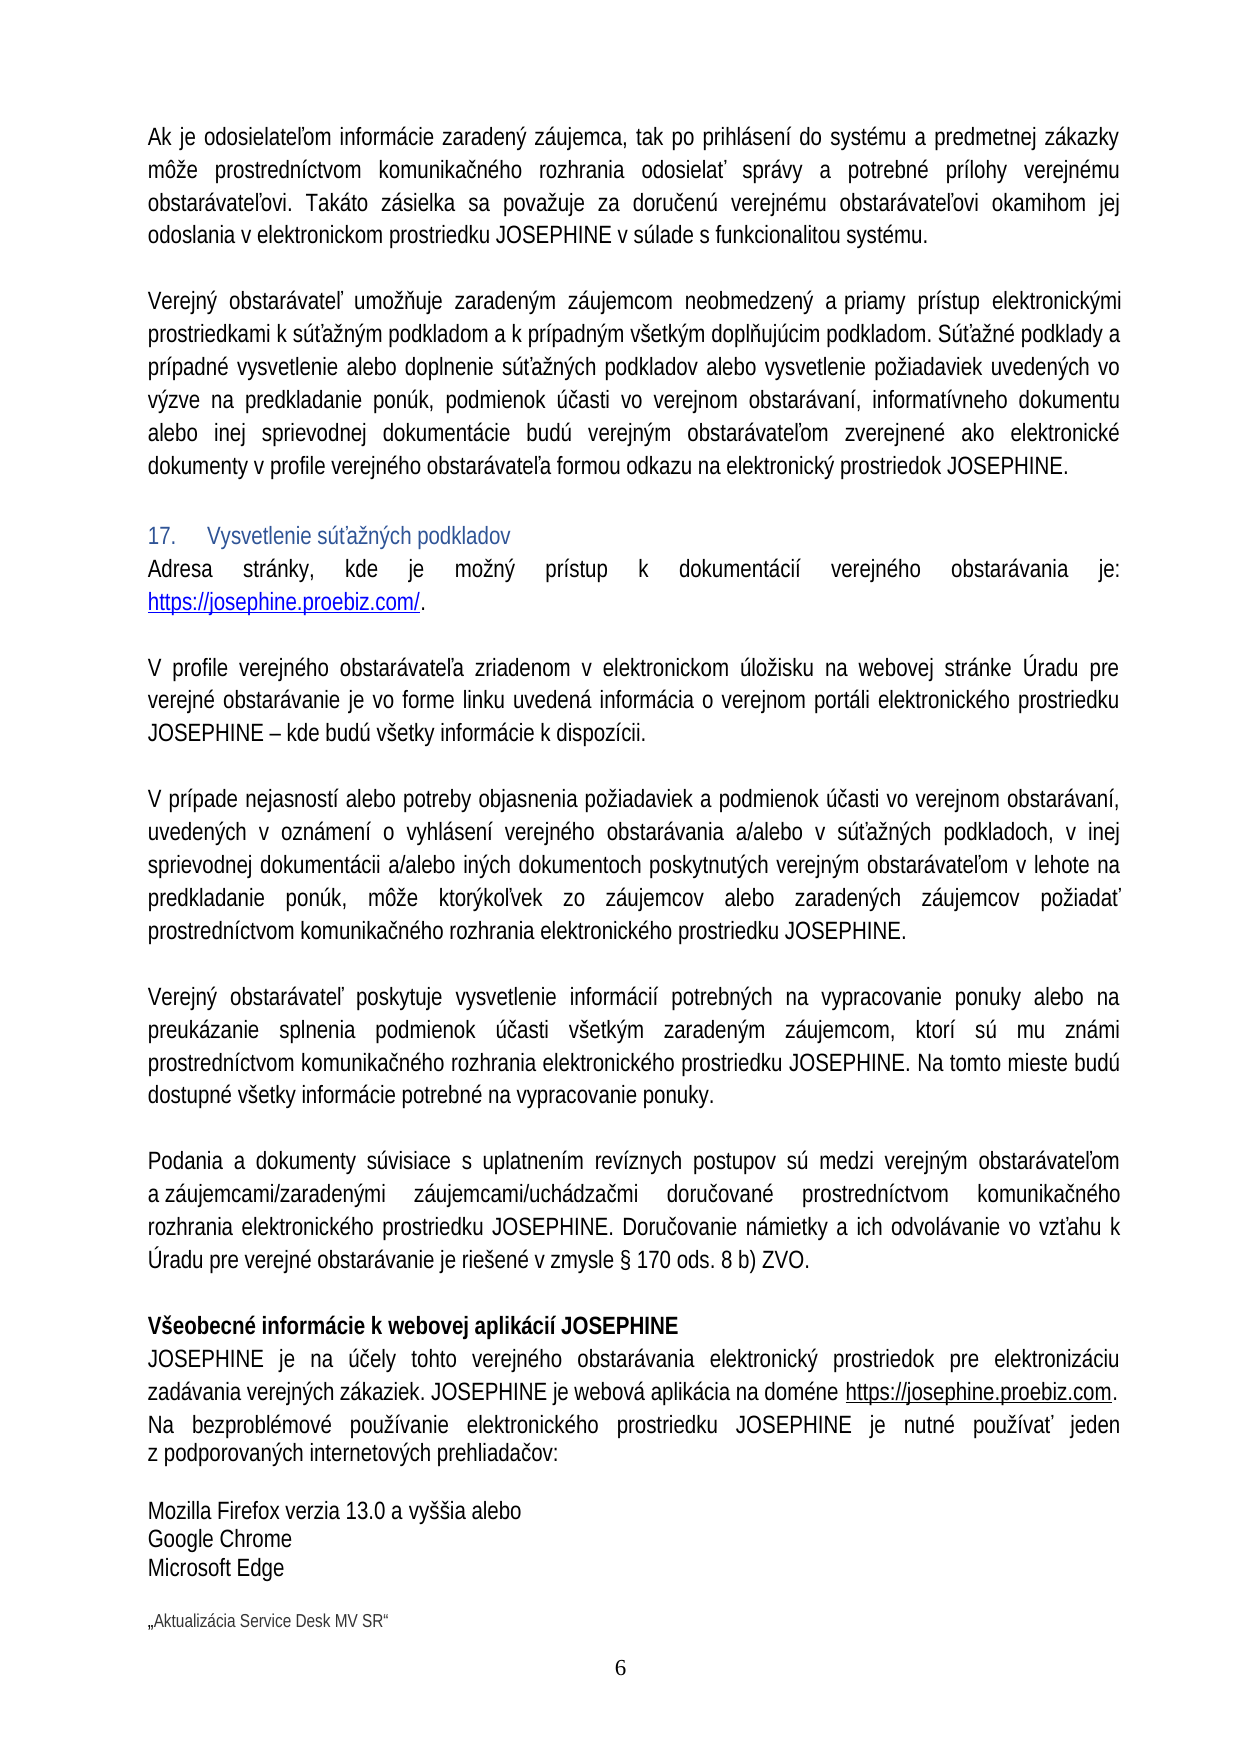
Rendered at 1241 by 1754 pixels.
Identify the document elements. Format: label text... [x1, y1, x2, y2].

text Verejný obstarávateľ poskytuje vysvetlenie informácií potrebných na vypracovanie ponuky alebo na preukázanie splnenia podmienok účasti všetkým zaradeným záujemcom, ktorí sú mu známi prostredníctvom komunikačného rozhrania elektronického prostriedku JOSEPHINE. Na tomto mieste budú dostupné všetky informácie potrebné na vypracovanie ponuky. [148, 982, 1122, 1109]
text JOSEPHINE je na účely tohto verejného obstarávania elektronický prostriedok pre elektronizáciu zadávania verejných zákaziek. JOSEPHINE je webová aplikácia na doméne https://josephine.proebiz.com. [148, 1344, 1122, 1405]
text Na bezproblémové používanie elektronického prostriedku JOSEPHINE je nutné používať jeden z podporovaných internetových prehliadačov: [148, 1410, 1122, 1467]
text Google Chrome [148, 1524, 1122, 1553]
text Microsoft Edge [148, 1553, 1122, 1582]
text Ak je odosielateľom informácie zaradený záujemca, tak po prihlásení do systému a predmetnej zákazky môže prostredníctvom komunikačného rozhrania odosielať správy a potrebné prílohy verejnému obstarávateľovi. Takáto zásielka sa považuje za doručenú verejnému obstarávateľovi okamihom jej odoslania v elektronickom prostriedku JOSEPHINE v súlade s funkcionalitou systému. [148, 122, 1122, 249]
subtitle Vysvetlenie súťažných podkladov [148, 521, 1122, 549]
text Mozilla Firefox verzia 13.0 a vyššia alebo [148, 1496, 1122, 1524]
text Všeobecné informácie k webovej aplikácií JOSEPHINE [148, 1311, 1122, 1339]
text V profile verejného obstarávateľa zriadenom v elektronickom úložisku na webovej stránke Úradu pre verejné obstarávanie je vo forme linku uvedená informácia o verejnom portáli elektronického prostriedku JOSEPHINE – kde budú všetky informácie k dispozícii. [148, 653, 1122, 747]
text Adresa stránky, kde je možný prístup k dokumentácií verejného obstarávania je: https://josephine.proebiz.com/. [148, 554, 1122, 615]
text V prípade nejasností alebo potreby objasnenia požiadaviek a podmienok účasti vo verejnom obstarávaní, uvedených v oznámení o vyhlásení verejného obstarávania a/alebo v súťažných podkladoch, v inej sprievodnej dokumentácii a/alebo iných dokumentoch poskytnutých verejným obstarávateľom v lehote na predkladanie ponúk, môže ktorýkoľvek zo záujemcov alebo zaradených záujemcov požiadať prostredníctvom komunikačného rozhrania elektronického prostriedku JOSEPHINE. [148, 784, 1122, 944]
text Verejný obstarávateľ umožňuje zaradeným záujemcom neobmedzený a priamy prístup elektronickými prostriedkami k súťažným podkladom a k prípadným všetkým doplňujúcim podkladom. Súťažné podklady a prípadné vysvetlenie alebo doplnenie súťažných podkladov alebo vysvetlenie požiadaviek uvedených vo výzve na predkladanie ponúk, podmienok účasti vo verejnom obstarávaní, informatívneho dokumentu alebo inej sprievodnej dokumentácie budú verejným obstarávateľom zverejnené ako elektronické dokumenty v profile verejného obstarávateľa formou odkazu na elektronický prostriedok JOSEPHINE. [148, 286, 1122, 479]
text Podania a dokumenty súvisiace s uplatnením revíznych postupov sú medzi verejným obstarávateľom a záujemcami/zaradenými záujemcami/uchádzačmi doručované prostredníctvom komunikačného rozhrania elektronického prostriedku JOSEPHINE. Doručovanie námietky a ich odvolávanie vo vzťahu k Úradu pre verejné obstarávanie je riešené v zmysle § 170 ods. 8 b) ZVO. [148, 1146, 1122, 1274]
